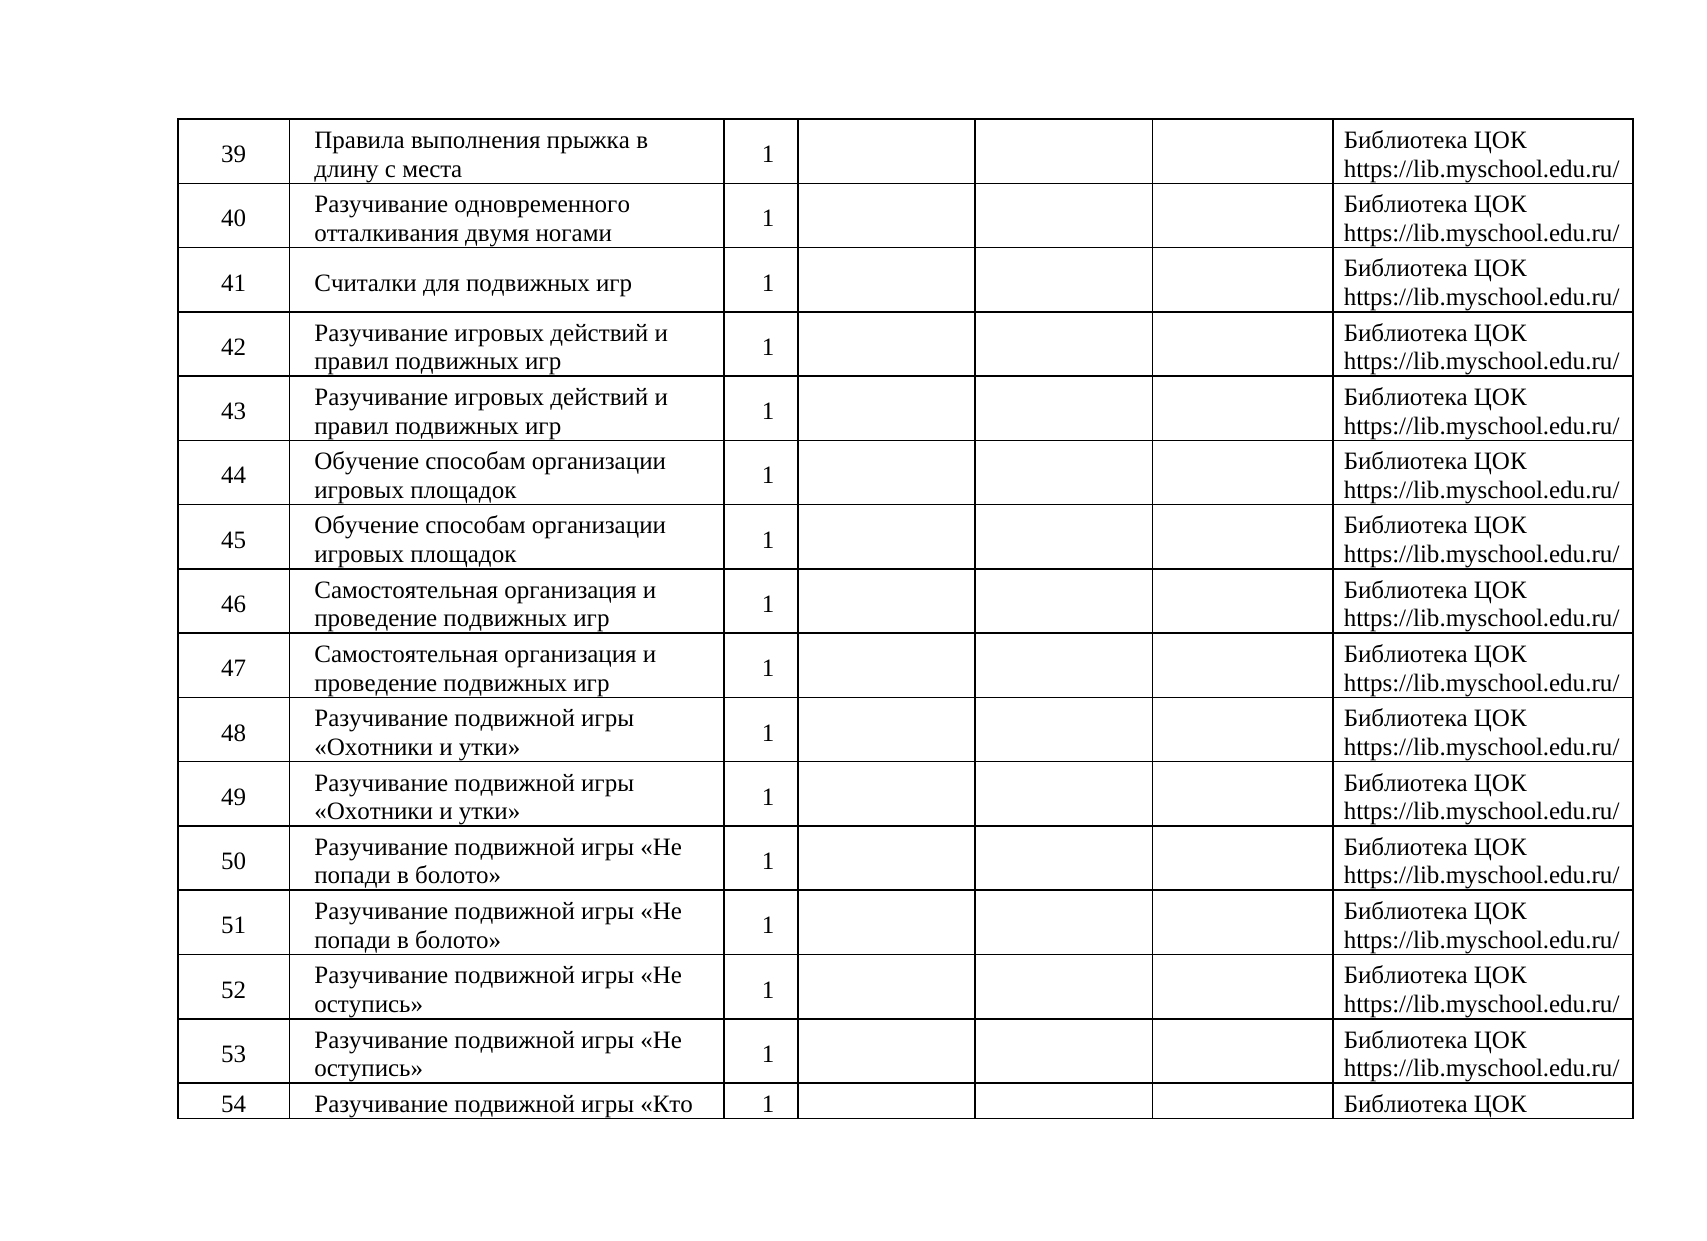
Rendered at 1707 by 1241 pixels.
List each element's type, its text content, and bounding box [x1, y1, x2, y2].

table_cell 1 [725, 762, 797, 825]
table_cell [1153, 891, 1332, 954]
table_cell [1153, 762, 1332, 825]
table_cell Разучивание одновременного отталкивания двумя ногами [290, 184, 723, 247]
table_cell 47 [179, 634, 289, 697]
table_cell 45 [179, 505, 289, 568]
table_cell Библиотека ЦОК https://lib.myschool.edu.ru/ [1334, 698, 1632, 761]
table_cell [976, 891, 1152, 954]
table_cell 1 [725, 570, 797, 632]
table_cell [1153, 955, 1332, 1018]
table_cell [799, 1084, 974, 1118]
table_cell [976, 184, 1152, 247]
table_cell [976, 120, 1152, 182]
table_cell Разучивание подвижной игры «Охотники и утки» [290, 762, 723, 825]
table_cell Разучивание подвижной игры «Не попади в болото» [290, 891, 723, 954]
table_cell 1 [725, 1084, 797, 1118]
table_cell Библиотека ЦОК https://lib.myschool.edu.ru/ [1334, 955, 1632, 1018]
table_cell [976, 955, 1152, 1018]
table_cell [1153, 634, 1332, 697]
table_cell [799, 313, 974, 375]
table_cell [1153, 505, 1332, 568]
table_cell 49 [179, 762, 289, 825]
table_cell [976, 441, 1152, 504]
table_cell 43 [179, 377, 289, 439]
table_cell [799, 184, 974, 247]
table_cell 40 [179, 184, 289, 247]
table_cell 53 [179, 1020, 289, 1082]
table_cell [1153, 441, 1332, 504]
table_cell [976, 1084, 1152, 1118]
table_cell [976, 505, 1152, 568]
table_cell 46 [179, 570, 289, 632]
table_cell Обучение способам организации игровых площадок [290, 505, 723, 568]
table_cell [976, 634, 1152, 697]
table_cell Разучивание подвижной игры «Не попади в болото» [290, 827, 723, 889]
table_cell Разучивание подвижной игры «Охотники и утки» [290, 698, 723, 761]
table_cell Библиотека ЦОК https://lib.myschool.edu.ru/ [1334, 634, 1632, 697]
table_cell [1334, 120, 1632, 182]
table_cell [976, 377, 1152, 439]
table_cell 1 [725, 313, 797, 375]
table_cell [1334, 1020, 1632, 1082]
table_cell [1153, 248, 1332, 311]
table_cell Библиотека ЦОК https://lib.myschool.edu.ru/ [1334, 827, 1632, 889]
table_cell [1153, 184, 1332, 247]
table_cell [1153, 1084, 1332, 1118]
table_cell 1 [725, 184, 797, 247]
table_cell [1153, 570, 1332, 632]
table_cell [1153, 698, 1332, 761]
table_cell Библиотека ЦОК https://lib.myschool.edu.ru/ [1334, 891, 1632, 954]
table_cell 1 [725, 377, 797, 439]
table_cell Библиотека ЦОК https://lib.myschool.edu.ru/ [1334, 762, 1632, 825]
table_cell [976, 827, 1152, 889]
table_cell [976, 762, 1152, 825]
table_cell 1 [725, 827, 797, 889]
table_cell [799, 827, 974, 889]
table_cell [799, 248, 974, 311]
table_cell [1153, 827, 1332, 889]
table_cell 1 [725, 891, 797, 954]
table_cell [290, 1084, 723, 1118]
table_cell 51 [179, 891, 289, 954]
table_cell [799, 441, 974, 504]
table_cell Библиотека ЦОК https://lib.myschool.edu.ru/ [1334, 377, 1632, 439]
table_cell [976, 698, 1152, 761]
table_cell Обучение способам организации игровых площадок [290, 441, 723, 504]
table_cell Библиотека ЦОК https://lib.myschool.edu.ru/ [1334, 441, 1632, 504]
table_cell Разучивание игровых действий и правил подвижных игр [290, 377, 723, 439]
table_cell 42 [179, 313, 289, 375]
table_cell Библиотека ЦОК https://lib.myschool.edu.ru/ [1334, 570, 1632, 632]
table_cell Разучивание подвижной игры «Не оступись» [290, 955, 723, 1018]
table_cell [1153, 120, 1332, 182]
table_cell [799, 505, 974, 568]
table_cell [1153, 377, 1332, 439]
table_cell [799, 377, 974, 439]
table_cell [1334, 184, 1632, 247]
table_cell 54 [179, 1084, 289, 1118]
table_cell 1 [725, 505, 797, 568]
table_cell 50 [179, 827, 289, 889]
table_cell [1153, 1020, 1332, 1082]
table_cell Библиотека ЦОК https://lib.myschool.edu.ru/ [1334, 313, 1632, 375]
table_cell [976, 248, 1152, 311]
table_cell 1 [725, 634, 797, 697]
table_cell [799, 120, 974, 182]
table_cell 1 [725, 1020, 797, 1082]
table_cell 39 [179, 120, 289, 182]
table_cell Библиотека ЦОК https://lib.myschool.edu.ru/ [1334, 248, 1632, 311]
table_cell [799, 698, 974, 761]
table_cell Разучивание игровых действий и правил подвижных игр [290, 313, 723, 375]
table_cell 44 [179, 441, 289, 504]
table_cell [976, 570, 1152, 632]
table_cell Библиотека ЦОК https://lib.myschool.edu.ru/ [1334, 505, 1632, 568]
table_cell [799, 955, 974, 1018]
table_cell Считалки для подвижных игр [290, 248, 723, 311]
table_cell [799, 1020, 974, 1082]
table_cell 48 [179, 698, 289, 761]
table_cell [1153, 313, 1332, 375]
table_cell [976, 313, 1152, 375]
table_cell 1 [725, 248, 797, 311]
table_cell 52 [179, 955, 289, 1018]
table_cell [799, 634, 974, 697]
table_cell [799, 891, 974, 954]
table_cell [1334, 1084, 1632, 1118]
table_cell 1 [725, 698, 797, 761]
table_cell Самостоятельная организация и проведение подвижных игр [290, 634, 723, 697]
table_cell [799, 570, 974, 632]
table_cell Правила выполнения прыжка в длину с места [290, 120, 723, 182]
table_cell [799, 762, 974, 825]
table_cell 1 [725, 955, 797, 1018]
table_cell [976, 1020, 1152, 1082]
table_cell Самостоятельная организация и проведение подвижных игр [290, 570, 723, 632]
table_cell Разучивание подвижной игры «Не оступись» [290, 1020, 723, 1082]
table_cell 1 [725, 120, 797, 182]
table_cell 41 [179, 248, 289, 311]
table_cell 1 [725, 441, 797, 504]
